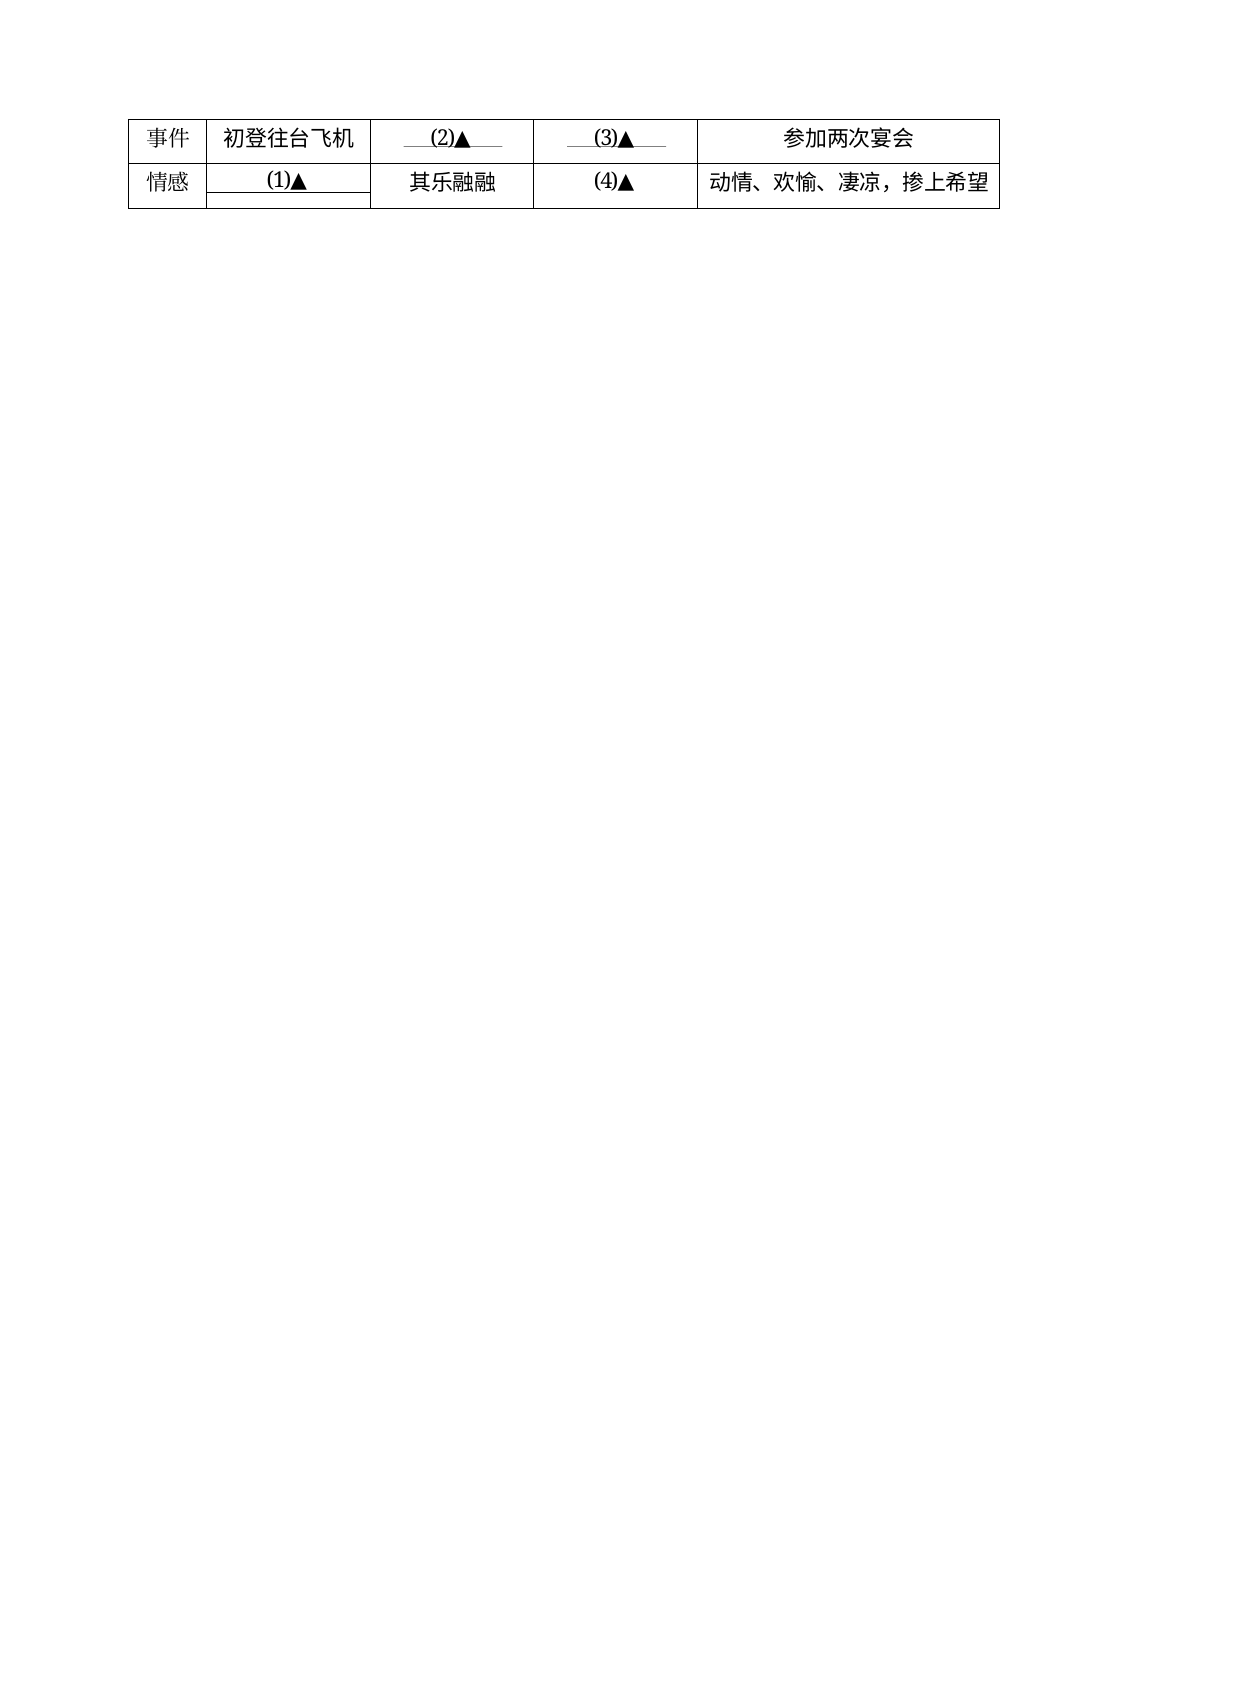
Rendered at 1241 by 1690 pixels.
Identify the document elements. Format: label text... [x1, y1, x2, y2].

table_cell 情感 [129, 164, 206, 208]
table_header 初登往台飞机 [207, 120, 370, 163]
table_cell 动情、欢愉、凄凉，掺上希望 [698, 164, 999, 208]
table_cell (1)▲ [207, 164, 370, 192]
table_header 事件 [129, 120, 206, 163]
table_cell 其乐融融 [371, 164, 533, 208]
table_header (3)▲ [534, 120, 697, 163]
table_header (2)▲ [371, 120, 533, 163]
table_cell (4)▲ [534, 164, 697, 208]
table_cell [207, 193, 370, 208]
table_header 参加两次宴会 [698, 120, 999, 163]
